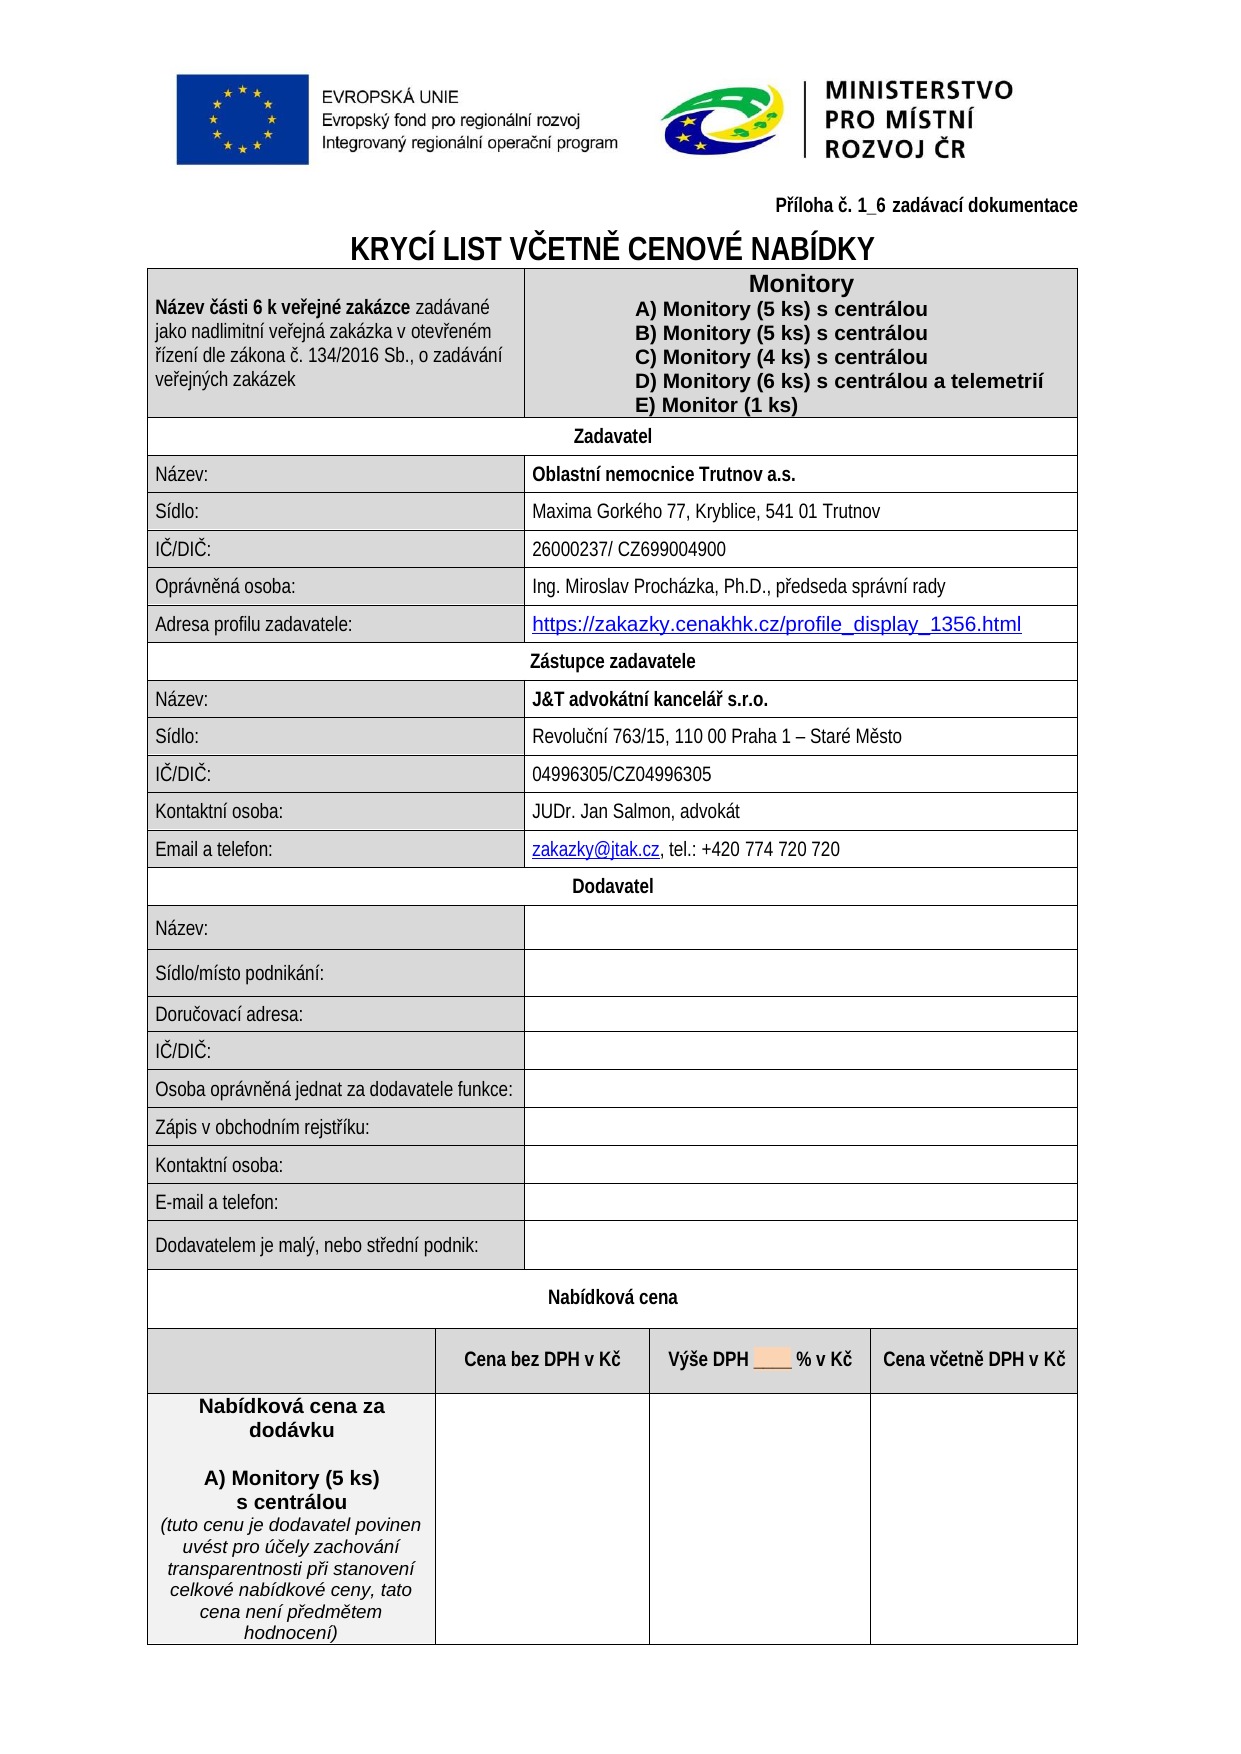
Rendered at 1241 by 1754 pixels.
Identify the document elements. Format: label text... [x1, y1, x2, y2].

table_cell Ing. Miroslav Procházka, Ph.D., předseda správní rady [525, 568, 1077, 604]
table_cell [436, 1394, 649, 1643]
table_cell [148, 1329, 435, 1393]
table_cell Zápis v obchodním rejstříku: [148, 1108, 524, 1145]
table_cell IČ/DIČ: [148, 1032, 524, 1069]
text Příloha č. 1_6 zadávací dokumentace [148, 193, 1078, 217]
table_cell Cena včetně DPH v Kč [871, 1329, 1077, 1393]
table_cell IČ/DIČ: [148, 531, 524, 567]
table_cell Název: [148, 681, 524, 717]
table_cell E-mail a telefon: [148, 1184, 524, 1220]
table_cell Dodavatel [148, 868, 1077, 904]
table_cell Sídlo: [148, 493, 524, 529]
table_cell Nabídková cena za dodávku A) Monitory (5 ks) s centrálou (tuto cenu je dodavatel povinen uvést pro účely zachování transparentnosti při stanovení celkové nabídkové ceny, tato cena není předmětem hodnocení) [148, 1394, 435, 1643]
table_cell Nabídková cena [148, 1270, 1077, 1328]
table_cell [525, 1184, 1077, 1220]
table_cell Název: [148, 456, 524, 492]
table_cell Cena bez DPH v Kč [436, 1329, 649, 1393]
table_cell Dodavatelem je malý, nebo střední podnik: [148, 1221, 524, 1269]
table_cell Kontaktní osoba: [148, 1146, 524, 1183]
table_cell Sídlo: [148, 718, 524, 754]
table_cell https://zakazky.cenakhk.cz/profile_display_1356.html [525, 606, 1077, 642]
table_header Monitory A) Monitory (5 ks) s centrálou B) Monitory (5 ks) s centrálou C) Monitory (4 ks) s centrálou D) Monitory (6 ks) s centrálou a telemetrií E) Monitor (1 ks) [525, 269, 1077, 417]
table_cell [525, 950, 1077, 996]
text KRYCÍ LIST VČETNĚ CENOVÉ NABÍDKY [148, 229, 1078, 267]
table_cell Revoluční 763/15, 110 00 Praha 1 – Staré Město [525, 718, 1077, 754]
table_cell 26000237/ CZ699004900 [525, 531, 1077, 567]
table_cell [525, 1032, 1077, 1069]
table_cell Osoba oprávněná jednat za dodavatele funkce: [148, 1070, 524, 1107]
table_cell [650, 1394, 870, 1643]
table_cell Kontaktní osoba: [148, 793, 524, 829]
table_cell JUDr. Jan Salmon, advokát [525, 793, 1077, 829]
table_header Název části 6 k veřejné zakázce zadávané jako nadlimitní veřejná zakázka v otevřeném řízení dle zákona č. 134/2016 Sb., o zadávání veřejných zakázek [148, 269, 524, 417]
table_cell Název: [148, 906, 524, 949]
table_cell [525, 1108, 1077, 1145]
table_cell Oprávněná osoba: [148, 568, 524, 604]
table_cell Výše DPH ____ % v Kč [650, 1329, 870, 1393]
table_cell [525, 997, 1077, 1031]
table_cell J&T advokátní kancelář s.r.o. [525, 681, 1077, 717]
table_cell [871, 1394, 1077, 1643]
table_cell Zástupce zadavatele [148, 643, 1077, 679]
table_cell [525, 1221, 1077, 1269]
table_cell [525, 906, 1077, 949]
table_cell Oblastní nemocnice Trutnov a.s. [525, 456, 1077, 492]
table_cell Adresa profilu zadavatele: [148, 606, 524, 642]
table_cell 04996305/CZ04996305 [525, 756, 1077, 792]
table_cell Sídlo/místo podnikání: [148, 950, 524, 996]
table_cell Doručovací adresa: [148, 997, 524, 1031]
table_cell [525, 1070, 1077, 1107]
table_cell Zadavatel [148, 418, 1077, 454]
table_cell [525, 1146, 1077, 1183]
table_cell IČ/DIČ: [148, 756, 524, 792]
table_cell zakazky@jtak.cz, tel.: +420 774 720 720 [525, 831, 1077, 867]
table_cell Email a telefon: [148, 831, 524, 867]
table_cell Maxima Gorkého 77, Kryblice, 541 01 Trutnov [525, 493, 1077, 529]
